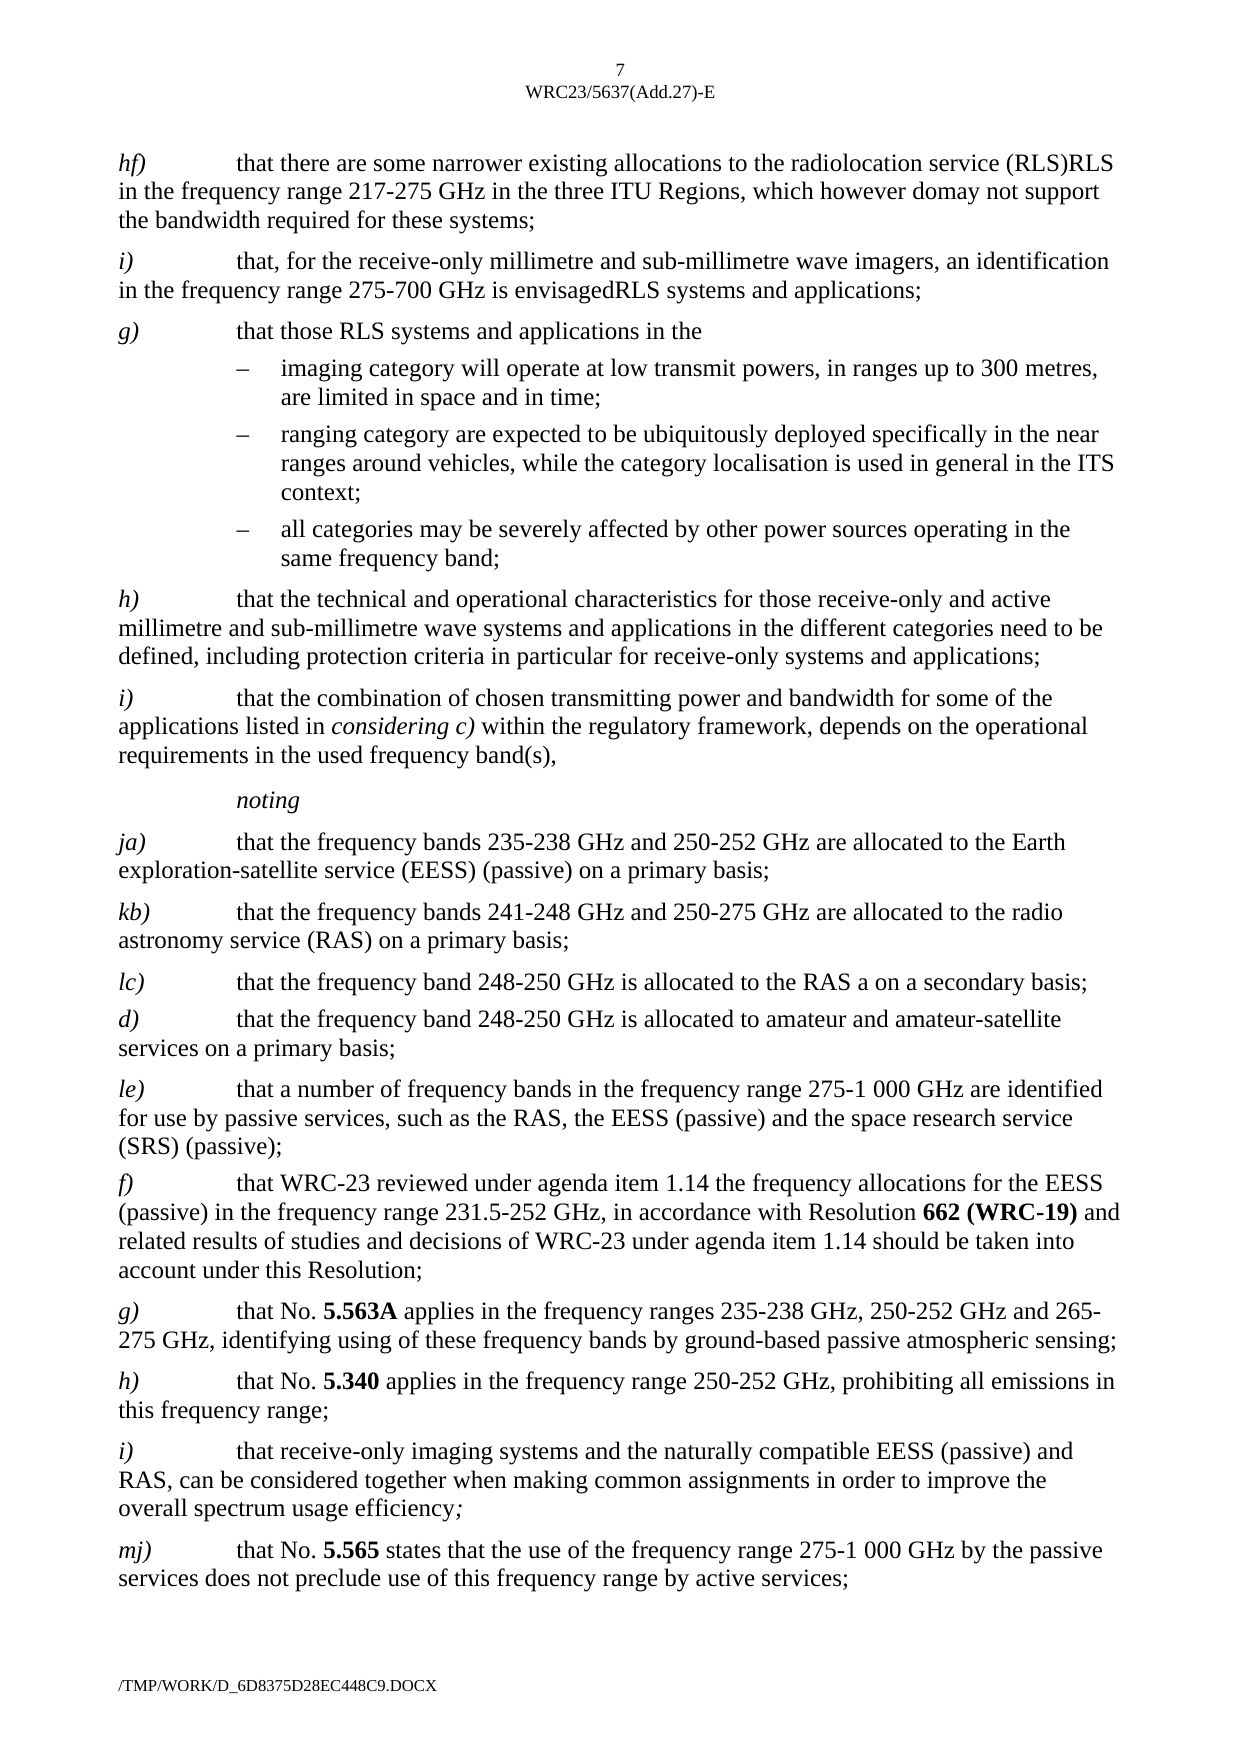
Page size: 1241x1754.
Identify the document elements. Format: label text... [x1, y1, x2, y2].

text ) that No. 5.565 states that the use of the frequency range 275-1 000 GHz by the passive services does not preclude use of this frequency range by active services; [118, 1535, 1122, 1592]
text ) that the frequency bands 235-238 GHz and 250-252 GHz are allocated to the Earth exploration-satellite service (EESS) (passive) on a primary basis; [118, 827, 1122, 884]
text ) that the frequency bands 241-248 GHz and 250-275 GHz are allocated to the radio astronomy service (RAS) on a primary basis; [118, 897, 1122, 954]
text millimetre and sub-millimetre wave ; [118, 246, 1122, 304]
text ) that there are some narrower existing allocations to the in the frequency range 217-275 GHz in the three ITU Regions, which however not support the bandwidth required for these [118, 148, 1122, 234]
text ) that a number of frequency bands in the frequency range 275-1 000 GHz are identified for use by passive services, such as the RAS, the EESS (passive) and the space research service (SRS) (passive); [118, 1074, 1122, 1160]
